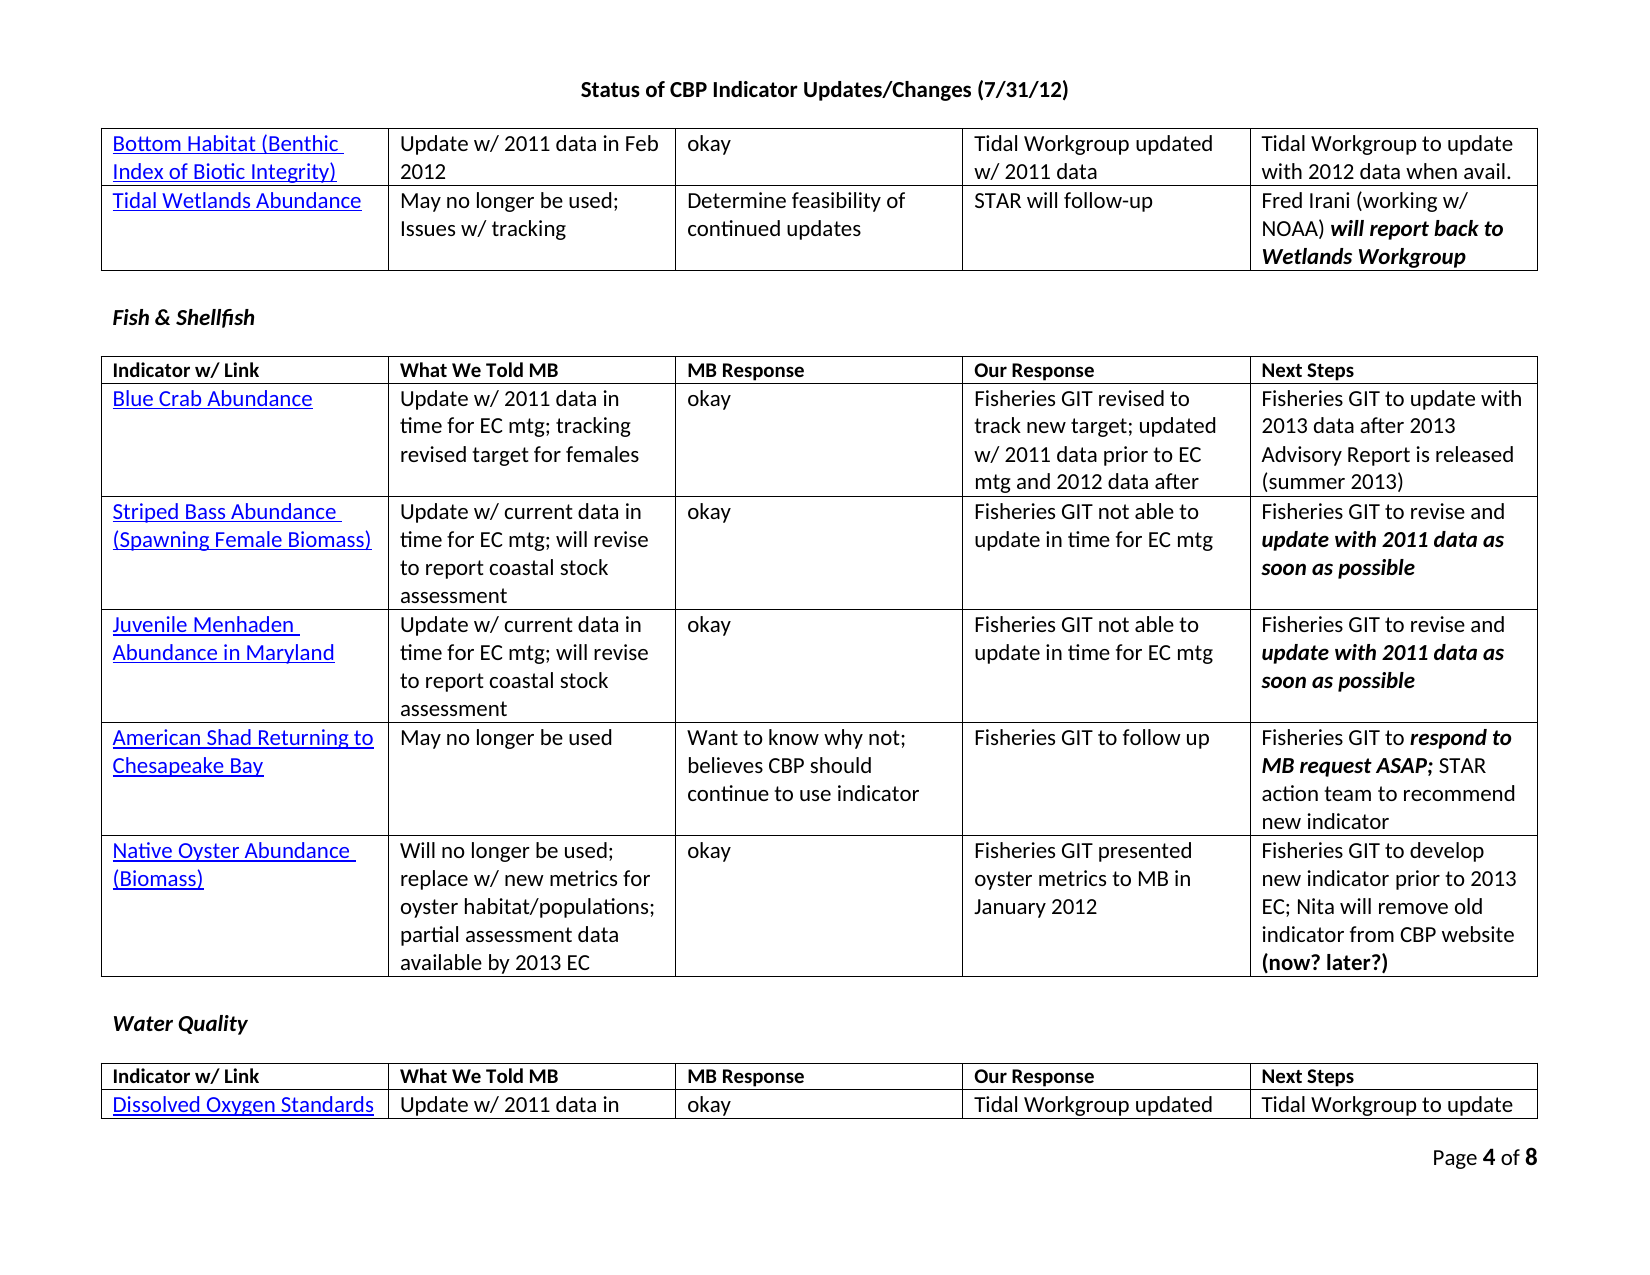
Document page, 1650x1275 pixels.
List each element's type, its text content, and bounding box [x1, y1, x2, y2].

table_cell Will no longer be used; replace w/ new metrics for oyster habitat/populations; partial assessment data available by 2013 EC [389, 836, 675, 976]
table_cell Fisheries GIT to revise and update with 2011 data as soon as possible [1251, 497, 1537, 609]
table_header Indicator w/ Link [102, 1064, 388, 1089]
table_cell Fisheries GIT to revise and update with 2011 data as soon as possible [1251, 610, 1537, 722]
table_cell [1251, 1090, 1537, 1118]
table_cell Fisheries GIT to follow up [963, 723, 1250, 835]
table_cell Update w/ 2011 data in Feb 2012 [389, 129, 675, 185]
text Fish & Shellfish [112, 303, 1537, 331]
table_cell Blue Crab Abundance [102, 384, 388, 496]
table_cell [963, 1090, 1250, 1118]
text Water Quality [112, 1009, 1537, 1037]
table_cell May no longer be used [389, 723, 675, 835]
table_cell okay [676, 836, 962, 976]
table_cell Bottom Habitat (Benthic Index of Biotic Integrity) [102, 129, 388, 185]
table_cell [389, 1090, 675, 1118]
table_cell Juvenile Menhaden Abundance in Maryland [102, 610, 388, 722]
table_cell Fisheries GIT to respond to MB request ASAP; STAR action team to recommend new indicator [1251, 723, 1537, 835]
table_cell STAR will follow-up [963, 186, 1250, 270]
table_cell Want to know why not; believes CBP should continue to use indicator [676, 723, 962, 835]
table_cell Fisheries GIT revised to track new target; updated w/ 2011 data prior to EC mtg and 2012 data after [963, 384, 1250, 496]
table_header Indicator w/ Link [102, 357, 388, 383]
table_cell May no longer be used; Issues w/ tracking [389, 186, 675, 270]
table_header MB Response [676, 357, 962, 383]
table_cell American Shad Returning to Chesapeake Bay [102, 723, 388, 835]
table_header What We Told MB [389, 357, 675, 383]
table_cell Native Oyster Abundance (Biomass) [102, 836, 388, 976]
table_cell Fisheries GIT to update with 2013 data after 2013 Advisory Report is released (summer 2013) [1251, 384, 1537, 496]
table_cell Fisheries GIT not able to update in time for EC mtg [963, 610, 1250, 722]
table_header Our Response [963, 357, 1250, 383]
table_cell Tidal Workgroup to update with 2012 data when avail. [1251, 129, 1537, 185]
table_cell okay [676, 1090, 962, 1118]
table_cell okay [676, 497, 962, 609]
table_cell Tidal Workgroup updated w/ 2011 data [963, 129, 1250, 185]
table_header Next Steps [1251, 1064, 1537, 1089]
table_header What We Told MB [389, 1064, 675, 1089]
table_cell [102, 1090, 388, 1118]
table_cell okay [676, 610, 962, 722]
table_cell Update w/ current data in time for EC mtg; will revise to report coastal stock assessment [389, 610, 675, 722]
table_cell Fisheries GIT not able to update in time for EC mtg [963, 497, 1250, 609]
table_cell okay [676, 384, 962, 496]
table_header MB Response [676, 1064, 962, 1089]
table_cell Determine feasibility of continued updates [676, 186, 962, 270]
table_cell okay [676, 129, 962, 185]
table_cell Striped Bass Abundance (Spawning Female Biomass) [102, 497, 388, 609]
table_header Next Steps [1251, 357, 1537, 383]
table_cell Fred Irani (working w/ NOAA) will report back to Wetlands Workgroup [1251, 186, 1537, 270]
table_cell Tidal Wetlands Abundance [102, 186, 388, 270]
table_header Our Response [963, 1064, 1250, 1089]
table_cell Fisheries GIT to develop new indicator prior to 2013 EC; Nita will remove old indicator from CBP website (now? later?) [1251, 836, 1537, 976]
table_cell Fisheries GIT presented oyster metrics to MB in January 2012 [963, 836, 1250, 976]
table_cell Update w/ 2011 data in time for EC mtg; tracking revised target for females [389, 384, 675, 496]
table_cell Update w/ current data in time for EC mtg; will revise to report coastal stock assessment [389, 497, 675, 609]
